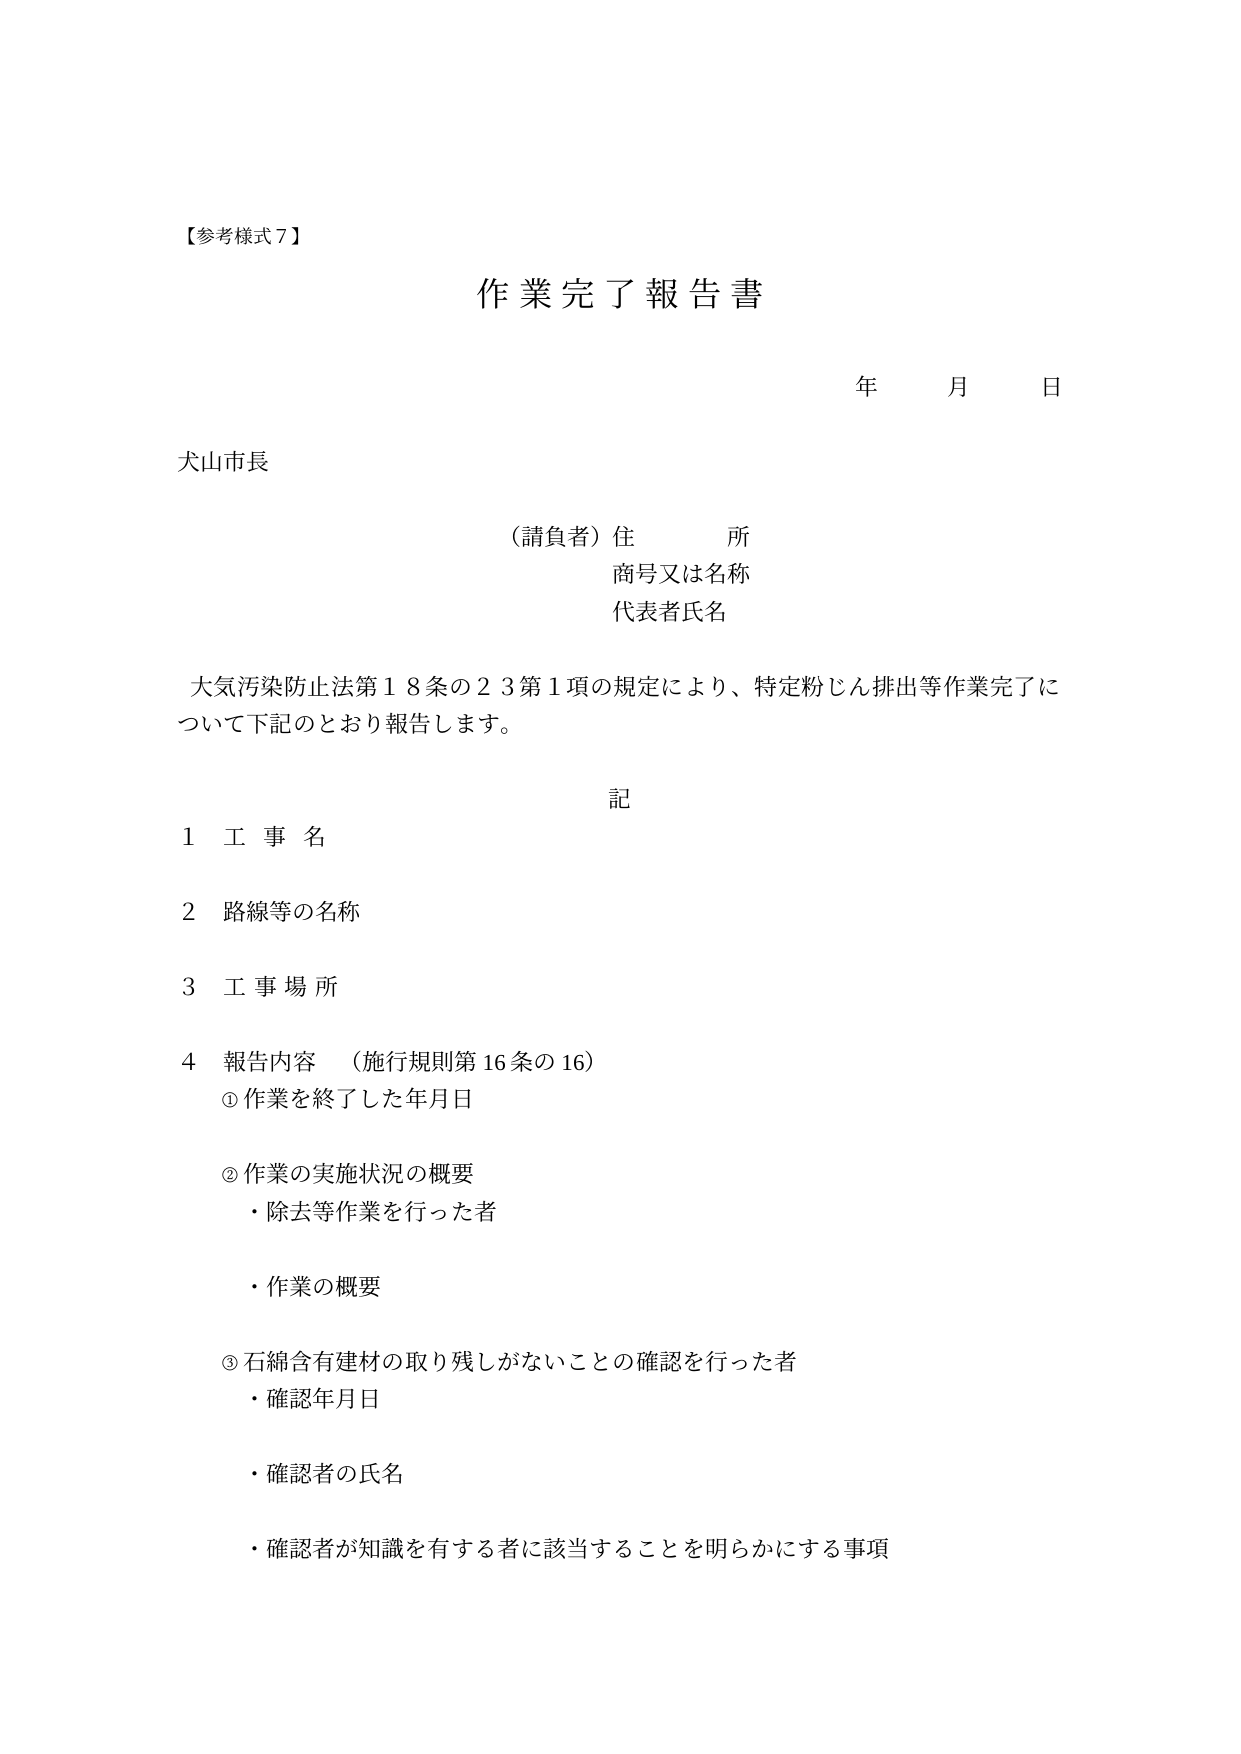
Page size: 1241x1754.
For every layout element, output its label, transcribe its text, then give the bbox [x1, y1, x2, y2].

text ・確認年月日 [243, 1379, 1063, 1417]
text ③石綿含有建材の取り残しがないことの確認を行った者 [221, 1342, 1063, 1379]
text 犬山市長 [177, 442, 1063, 479]
text （請負者）住 所 [177, 517, 1063, 554]
text ・作業の概要 [243, 1267, 1063, 1304]
text ・確認者が知識を有する者に該当することを明らかにする事項 [243, 1529, 1063, 1567]
text ・確認者の氏名 [243, 1454, 1063, 1492]
text ・除去等作業を行った者 [243, 1192, 1063, 1229]
text 代表者氏名 [177, 592, 1063, 629]
text 記 [177, 779, 1063, 817]
text 作 業 完 了 報 告 書 [177, 254, 1063, 329]
text ②作業の実施状況の概要 [221, 1154, 1063, 1192]
text ３ 工事場所 [177, 967, 1063, 1004]
text ２ 路線等の名称 [177, 892, 1063, 929]
text 【参考様式７】 [177, 217, 1063, 254]
text １ 工事名 [177, 817, 1063, 854]
text 商号又は名称 [177, 554, 1063, 592]
text 大気汚染防止法第１８条の２３第１項の規定により、特定粉じん排出等作業完了について下記のとおり報告します。 [177, 667, 1063, 742]
text 年 月 日 [177, 367, 1063, 404]
text ①作業を終了した年月日 [221, 1079, 1063, 1117]
text ４ 報告内容 （施行規則第16条の16） [177, 1042, 1063, 1079]
